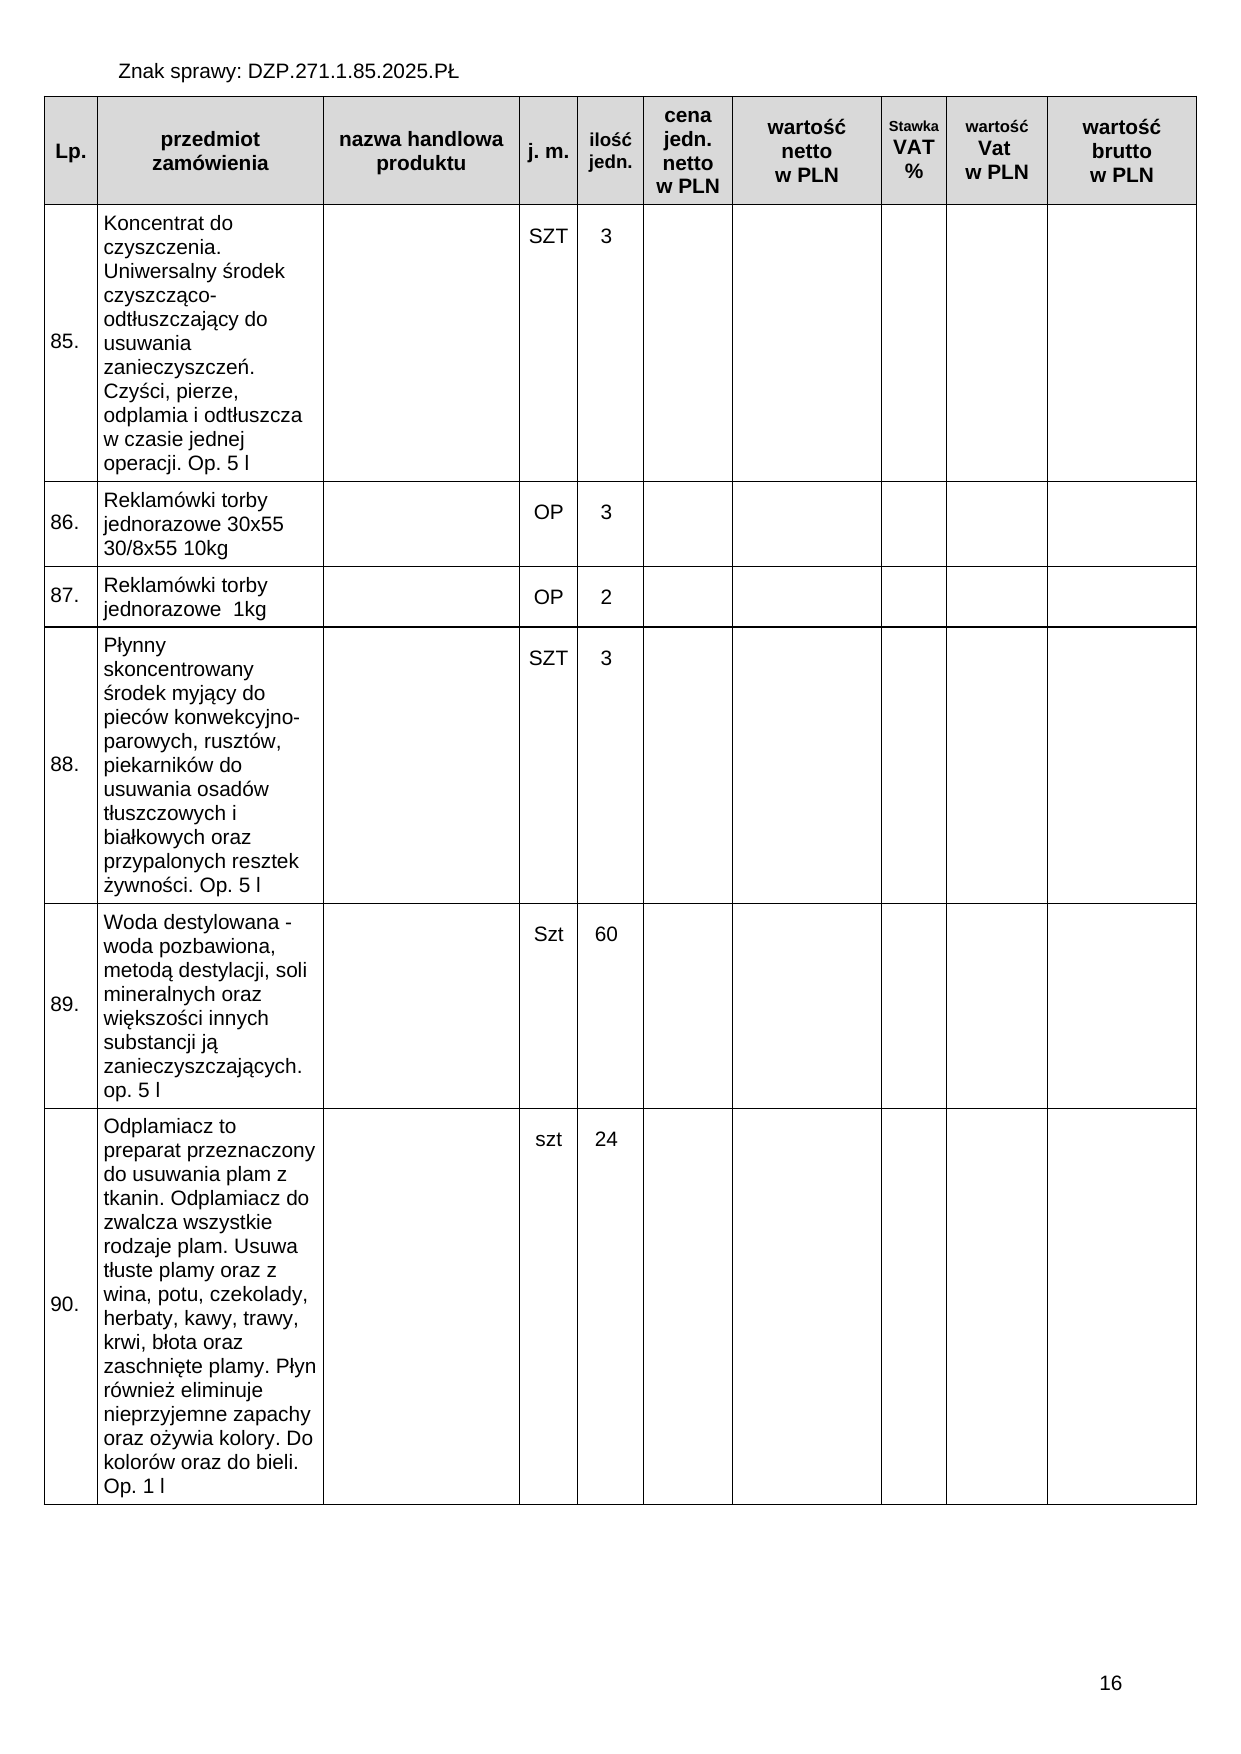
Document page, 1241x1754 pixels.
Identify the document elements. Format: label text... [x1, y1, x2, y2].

table_cell 3 [578, 482, 643, 566]
table_cell [947, 567, 1047, 626]
table_cell Koncentrat do czyszczenia. Uniwersalny środek czyszcząco-odtłuszczający do usuwania zanieczyszczeń. Czyści, pierze, odplamia i odtłuszcza w czasie jednej operacji. Op. 5 l [98, 205, 323, 481]
table_header Stawka VAT% [882, 97, 946, 204]
table_cell [324, 482, 519, 566]
table_cell [947, 482, 1047, 566]
table_cell [45, 628, 97, 903]
table_header ilość jedn. [578, 97, 643, 204]
table_cell [644, 205, 732, 481]
table_header przedmiot zamówienia [98, 97, 323, 204]
table_cell Płynny skoncentrowany środek myjący do pieców konwekcyjno-parowych, rusztów, piekarników do usuwania osadów tłuszczowych i białkowych oraz przypalonych resztek żywności. Op. 5 l [98, 628, 323, 903]
table_cell SZT [520, 205, 577, 481]
table_cell [324, 904, 519, 1107]
table_cell [644, 1109, 732, 1504]
table_cell [947, 205, 1047, 481]
table_cell [1048, 567, 1196, 626]
table_cell [947, 628, 1047, 903]
table_cell [882, 904, 946, 1107]
table_cell [644, 904, 732, 1107]
table_cell [1048, 1109, 1196, 1504]
table_cell [733, 482, 881, 566]
table_cell [45, 1109, 97, 1504]
table_cell [882, 482, 946, 566]
table_cell [733, 1109, 881, 1504]
table_cell szt [520, 1109, 577, 1504]
table_cell OP [520, 482, 577, 566]
table_cell [733, 904, 881, 1107]
table_cell 24 [578, 1109, 643, 1504]
table_cell SZT [520, 628, 577, 903]
table_header cena jedn. netto w PLN [644, 97, 732, 204]
table_header wartość Vat w PLN [947, 97, 1047, 204]
table_cell [644, 567, 732, 626]
table_cell [947, 904, 1047, 1107]
table_cell 3 [578, 628, 643, 903]
table_cell [324, 628, 519, 903]
table_header Lp. [45, 97, 97, 204]
table_cell Reklamówki torby jednorazowe 30x55 30/8x55 10kg [98, 482, 323, 566]
table_cell [324, 567, 519, 626]
table_header j. m. [520, 97, 577, 204]
table_cell [882, 1109, 946, 1504]
table_cell OP [520, 567, 577, 626]
table_cell Woda destylowana - woda pozbawiona, metodą destylacji, soli mineralnych oraz większości innych substancji ją zanieczyszczających. op. 5 l [98, 904, 323, 1107]
table_cell 3 [578, 205, 643, 481]
table_header wartość brutto w PLN [1048, 97, 1196, 204]
table_cell Szt [520, 904, 577, 1107]
table_cell [1048, 205, 1196, 481]
table_header wartość netto w PLN [733, 97, 881, 204]
table_cell [644, 482, 732, 566]
table_cell [947, 1109, 1047, 1504]
table_cell [882, 628, 946, 903]
table_cell [1048, 628, 1196, 903]
table_cell [882, 205, 946, 481]
table_cell [644, 628, 732, 903]
table_cell [45, 567, 97, 626]
table_header nazwa handlowa produktu [324, 97, 519, 204]
table_cell [1048, 904, 1196, 1107]
table_cell [733, 628, 881, 903]
table_cell [733, 205, 881, 481]
table_cell [324, 1109, 519, 1504]
table_cell [45, 904, 97, 1107]
table_cell 2 [578, 567, 643, 626]
table_cell [1048, 482, 1196, 566]
table_cell [733, 567, 881, 626]
table_cell Odplamiacz to preparat przeznaczony do usuwania plam z tkanin. Odplamiacz do zwalcza wszystkie rodzaje plam. Usuwa tłuste plamy oraz z wina, potu, czekolady, herbaty, kawy, trawy, krwi, błota oraz zaschnięte plamy. Płyn również eliminuje nieprzyjemne zapachy oraz ożywia kolory. Do kolorów oraz do bieli. Op. 1 l [98, 1109, 323, 1504]
table_cell [882, 567, 946, 626]
table_cell 60 [578, 904, 643, 1107]
table_cell [45, 205, 97, 481]
table_cell Reklamówki torby jednorazowe 1kg [98, 567, 323, 626]
table_cell [45, 482, 97, 566]
table_cell [324, 205, 519, 481]
